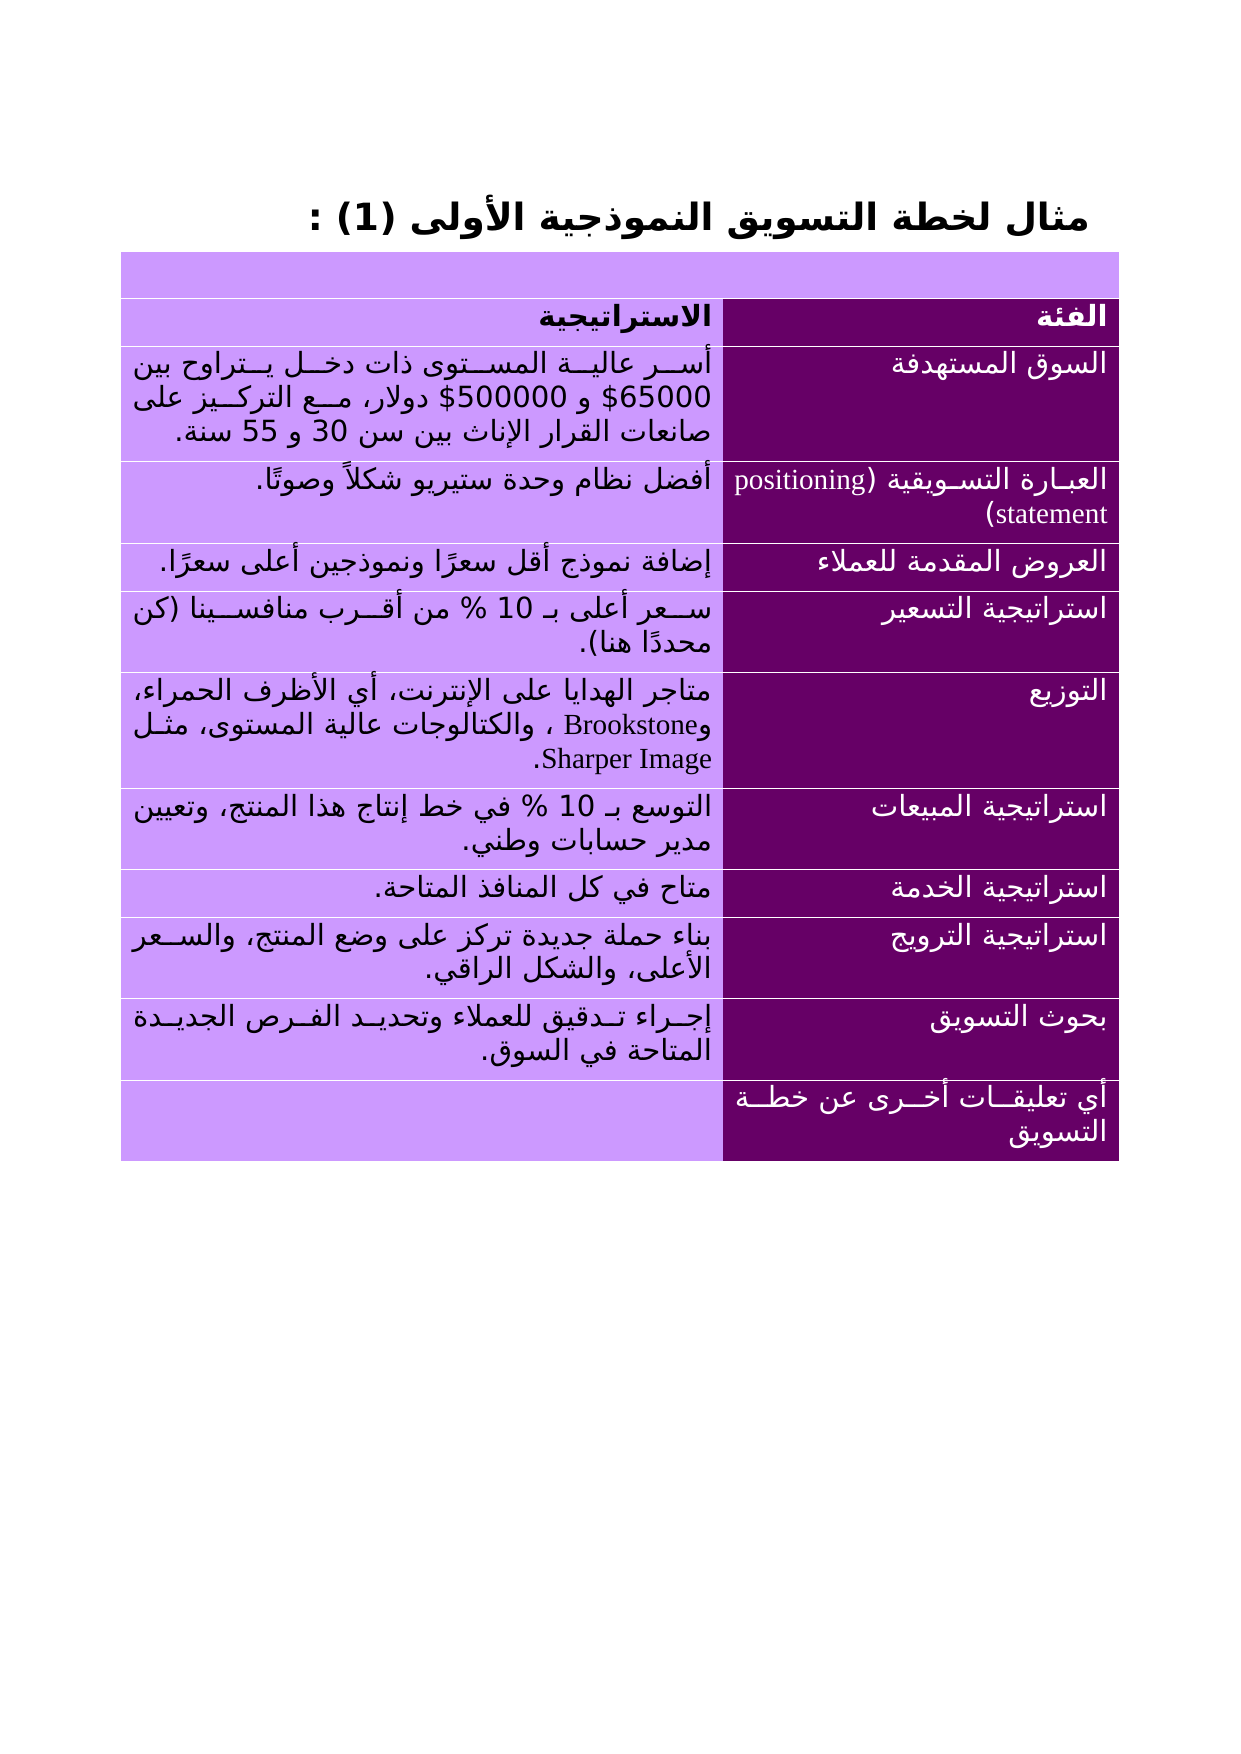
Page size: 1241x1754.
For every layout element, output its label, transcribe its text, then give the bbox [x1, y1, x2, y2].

table_cell بناء حملة جديدة تركز على وضع المنتج، والسعر الأعلى، والشكل الراقي. [121, 918, 723, 998]
table_cell إضافة نموذج أقل سعرًا ونموذجين أعلى سعرًا. [121, 544, 723, 591]
table_cell العبارة التسويقية (positioning statement) [723, 462, 1119, 543]
table_cell متاجر الهدايا على الإنترنت، أي الأظرف الحمراء، وBrookstone ، والكتالوجات عالية المستوى، مثل Sharper Image. [121, 673, 723, 788]
table_cell استراتيجية الترويج [723, 918, 1119, 998]
table_cell متاح في كل المنافذ المتاحة. [121, 870, 723, 917]
table_cell استراتيجية المبيعات [723, 789, 1119, 869]
table_header [121, 252, 723, 298]
table_cell أي تعليقات أخرى عن خطة التسويق [723, 1081, 1119, 1161]
table_cell السوق المستهدفة [723, 347, 1119, 461]
table_cell الاستراتيجية [121, 299, 723, 346]
table_cell بحوث التسويق [723, 999, 1119, 1080]
table_cell استراتيجية الخدمة [723, 870, 1119, 917]
table_cell [121, 1081, 723, 1161]
table_header [723, 252, 1119, 298]
table_cell التوسع بـ 10 % في خط إنتاج هذا المنتج، وتعيين مدير حسابات وطني. [121, 789, 723, 869]
text مثال لخطة التسويق النموذجية الأولى (1) : [150, 196, 1090, 240]
table_cell العروض المقدمة للعملاء [723, 544, 1119, 591]
table_cell الفئة [723, 299, 1119, 346]
table_cell أفضل نظام وحدة ستيريو شكلاً وصوتًا. [121, 462, 723, 543]
table_cell سعر أعلى بـ 10 % من أقرب منافسينا (كن محددًا هنا). [121, 592, 723, 672]
table_cell إجراء تدقيق للعملاء وتحديد الفرص الجديدة المتاحة في السوق. [121, 999, 723, 1080]
table_cell أسر عالية المستوى ذات دخل يتراوح بين 65000$ و 500000$ دولار، مع التركيز على صانعات القرار الإناث بين سن 30 و 55 سنة. [121, 347, 723, 461]
table_cell استراتيجية التسعير [723, 592, 1119, 672]
table_cell التوزيع [723, 673, 1119, 788]
